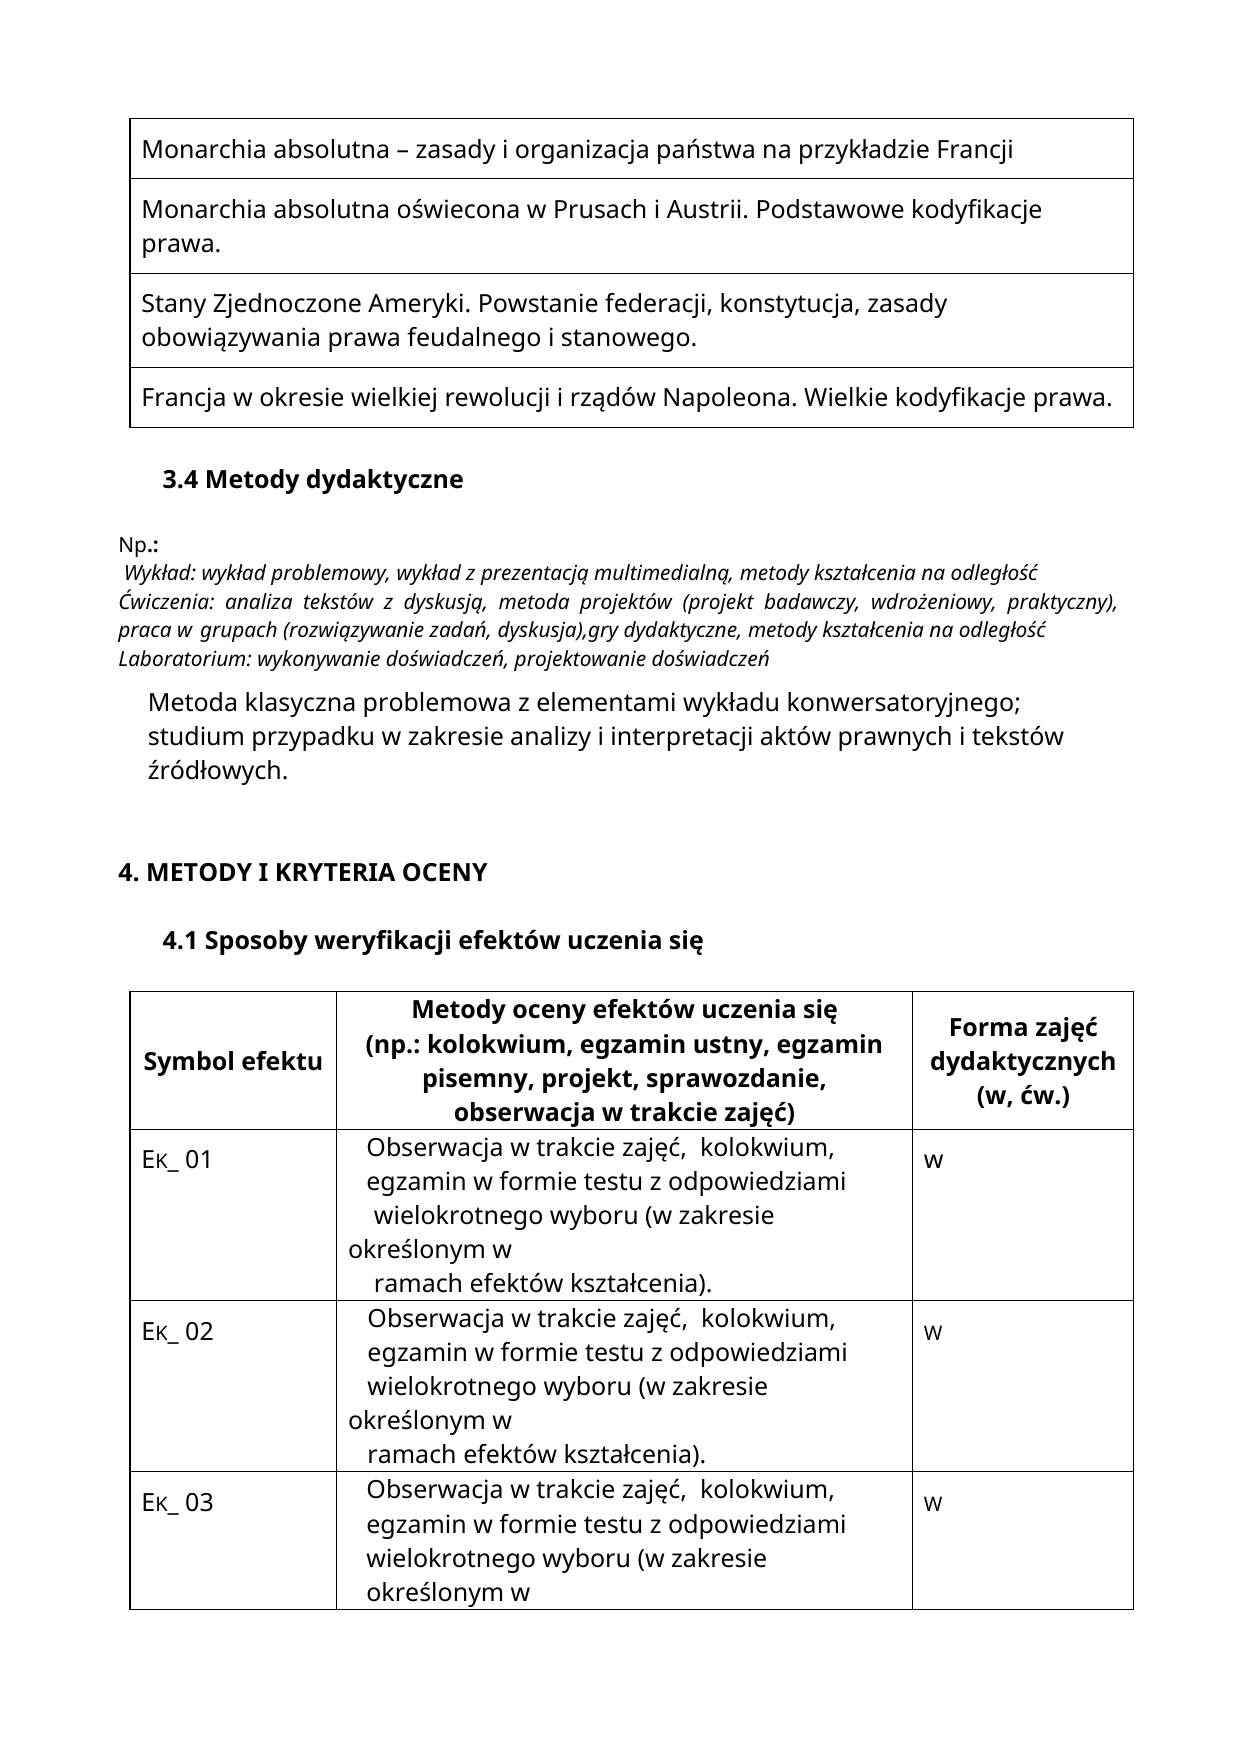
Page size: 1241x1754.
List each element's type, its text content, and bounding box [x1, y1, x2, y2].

text 4. METODY I KRYTERIA OCENY [118, 855, 1122, 889]
text Ćwiczenia: analiza tekstów z dyskusją, metoda projektów (projekt badawczy, wdrożeniowy, praktyczny), praca w grupach (rozwiązywanie zadań, dyskusja),gry dydaktyczne, metody kształcenia na odległość [118, 587, 1122, 644]
text 3.4 Metody dydaktyczne [162, 462, 1122, 496]
text Np.: [118, 530, 1122, 558]
table_cell w [913, 1301, 1133, 1471]
table_cell Ek_ 03 [131, 1472, 336, 1608]
table_cell w [913, 1472, 1133, 1608]
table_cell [337, 1472, 912, 1608]
text Wykład: wykład problemowy, wykład z prezentacją multimedialną, metody kształcenia na odległość [118, 558, 1122, 587]
table_header Symbol efektu [131, 992, 336, 1128]
table_cell w [913, 1130, 1133, 1300]
table_cell Ek_ 02 [131, 1301, 336, 1471]
table_cell Stany Zjednoczone Ameryki. Powstanie federacji, konstytucja, zasady obowiązywania prawa feudalnego i stanowego. [131, 274, 1133, 367]
table_cell Francja w okresie wielkiej rewolucji i rządów Napoleona. Wielkie kodyfikacje prawa. [131, 368, 1133, 427]
table_cell Monarchia absolutna oświecona w Prusach i Austrii. Podstawowe kodyfikacje prawa. [131, 179, 1133, 272]
table_cell Ek_ 01 [131, 1130, 336, 1300]
text 4.1 Sposoby weryfikacji efektów uczenia się [162, 923, 1122, 957]
table_cell Monarchia absolutna – zasady i organizacja państwa na przykładzie Francji [131, 119, 1133, 178]
text Laboratorium: wykonywanie doświadczeń, projektowanie doświadczeń [118, 644, 1122, 672]
text Metoda klasyczna problemowa z elementami wykładu konwersatoryjnego; studium przypadku w zakresie analizy i interpretacji aktów prawnych i tekstów źródłowych. [148, 684, 1122, 787]
table_header Forma zajęć dydaktycznych (w, ćw.) [913, 992, 1133, 1128]
table_header Metody oceny efektów uczenia się (np.: kolokwium, egzamin ustny, egzamin pisemny, projekt, sprawozdanie, obserwacja w trakcie zajęć) [337, 992, 912, 1128]
